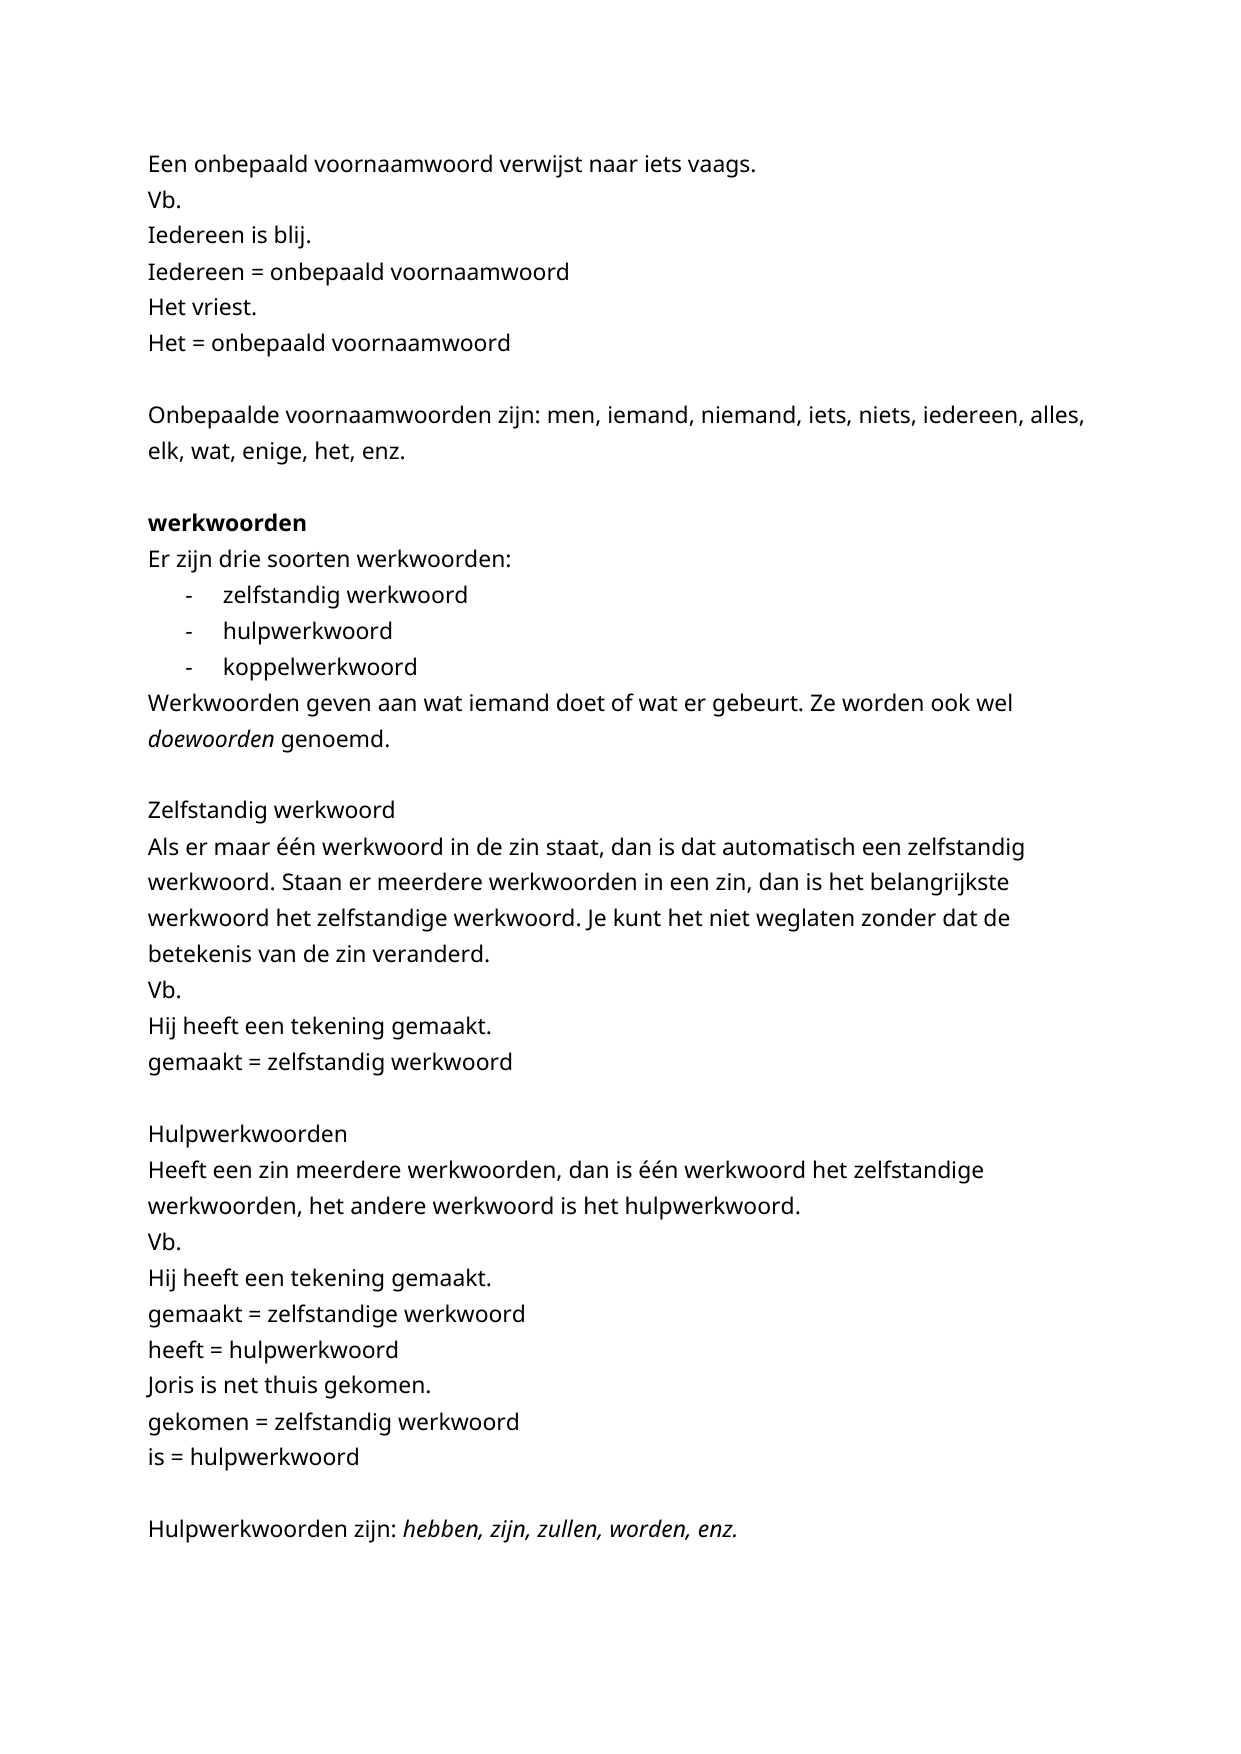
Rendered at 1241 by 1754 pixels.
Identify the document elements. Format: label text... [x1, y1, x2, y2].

text Er zijn drie soorten werkwoorden: [148, 543, 1093, 574]
text Heeft een zin meerdere werkwoorden, dan is één werkwoord het zelfstandige werkwoorden, het andere werkwoord is het hulpwerkwoord. [148, 1154, 1093, 1221]
text Het = onbepaald voornaamwoord [148, 327, 1093, 358]
text Vb. [148, 1226, 1093, 1257]
text Het vriest. [148, 291, 1093, 323]
text Hij heeft een tekening gemaakt. [148, 1262, 1093, 1293]
text Joris is net thuis gekomen. [148, 1369, 1093, 1401]
text Als er maar één werkwoord in de zin staat, dan is dat automatisch een zelfstandig werkwoord. Staan er meerdere werkwoorden in een zin, dan is het belangrijkste werkwoord het zelfstandige werkwoord. Je kunt het niet weglaten zonder dat de betekenis van de zin veranderd. [148, 830, 1093, 969]
list hulpwerkwoord [185, 615, 1093, 646]
text Onbepaalde voornaamwoorden zijn: men, iemand, niemand, iets, niets, iedereen, alles, elk, wat, enige, het, enz. [148, 399, 1093, 466]
text is = hulpwerkwoord [148, 1441, 1093, 1473]
text Hulpwerkwoorden [148, 1118, 1093, 1149]
text Vb. [148, 183, 1093, 215]
text gemaakt = zelfstandig werkwoord [148, 1046, 1093, 1077]
text Zelfstandig werkwoord [148, 794, 1093, 826]
text Vb. [148, 974, 1093, 1005]
text Iedereen = onbepaald voornaamwoord [148, 255, 1093, 287]
text Een onbepaald voornaamwoord verwijst naar iets vaags. [148, 148, 1093, 179]
text werkwoorden [148, 507, 1093, 538]
text Hulpwerkwoorden zijn: hebben, zijn, zullen, worden, enz. [148, 1513, 1093, 1544]
text Iedereen is blij. [148, 219, 1093, 251]
text Werkwoorden geven aan wat iemand doet of wat er gebeurt. Ze worden ook wel doewoorden genoemd. [148, 687, 1093, 754]
list koppelwerkwoord [185, 651, 1093, 682]
text Hij heeft een tekening gemaakt. [148, 1010, 1093, 1041]
list zelfstandig werkwoord [185, 579, 1093, 610]
text gemaakt = zelfstandige werkwoord [148, 1298, 1093, 1329]
text gekomen = zelfstandig werkwoord [148, 1405, 1093, 1437]
text heeft = hulpwerkwoord [148, 1333, 1093, 1365]
